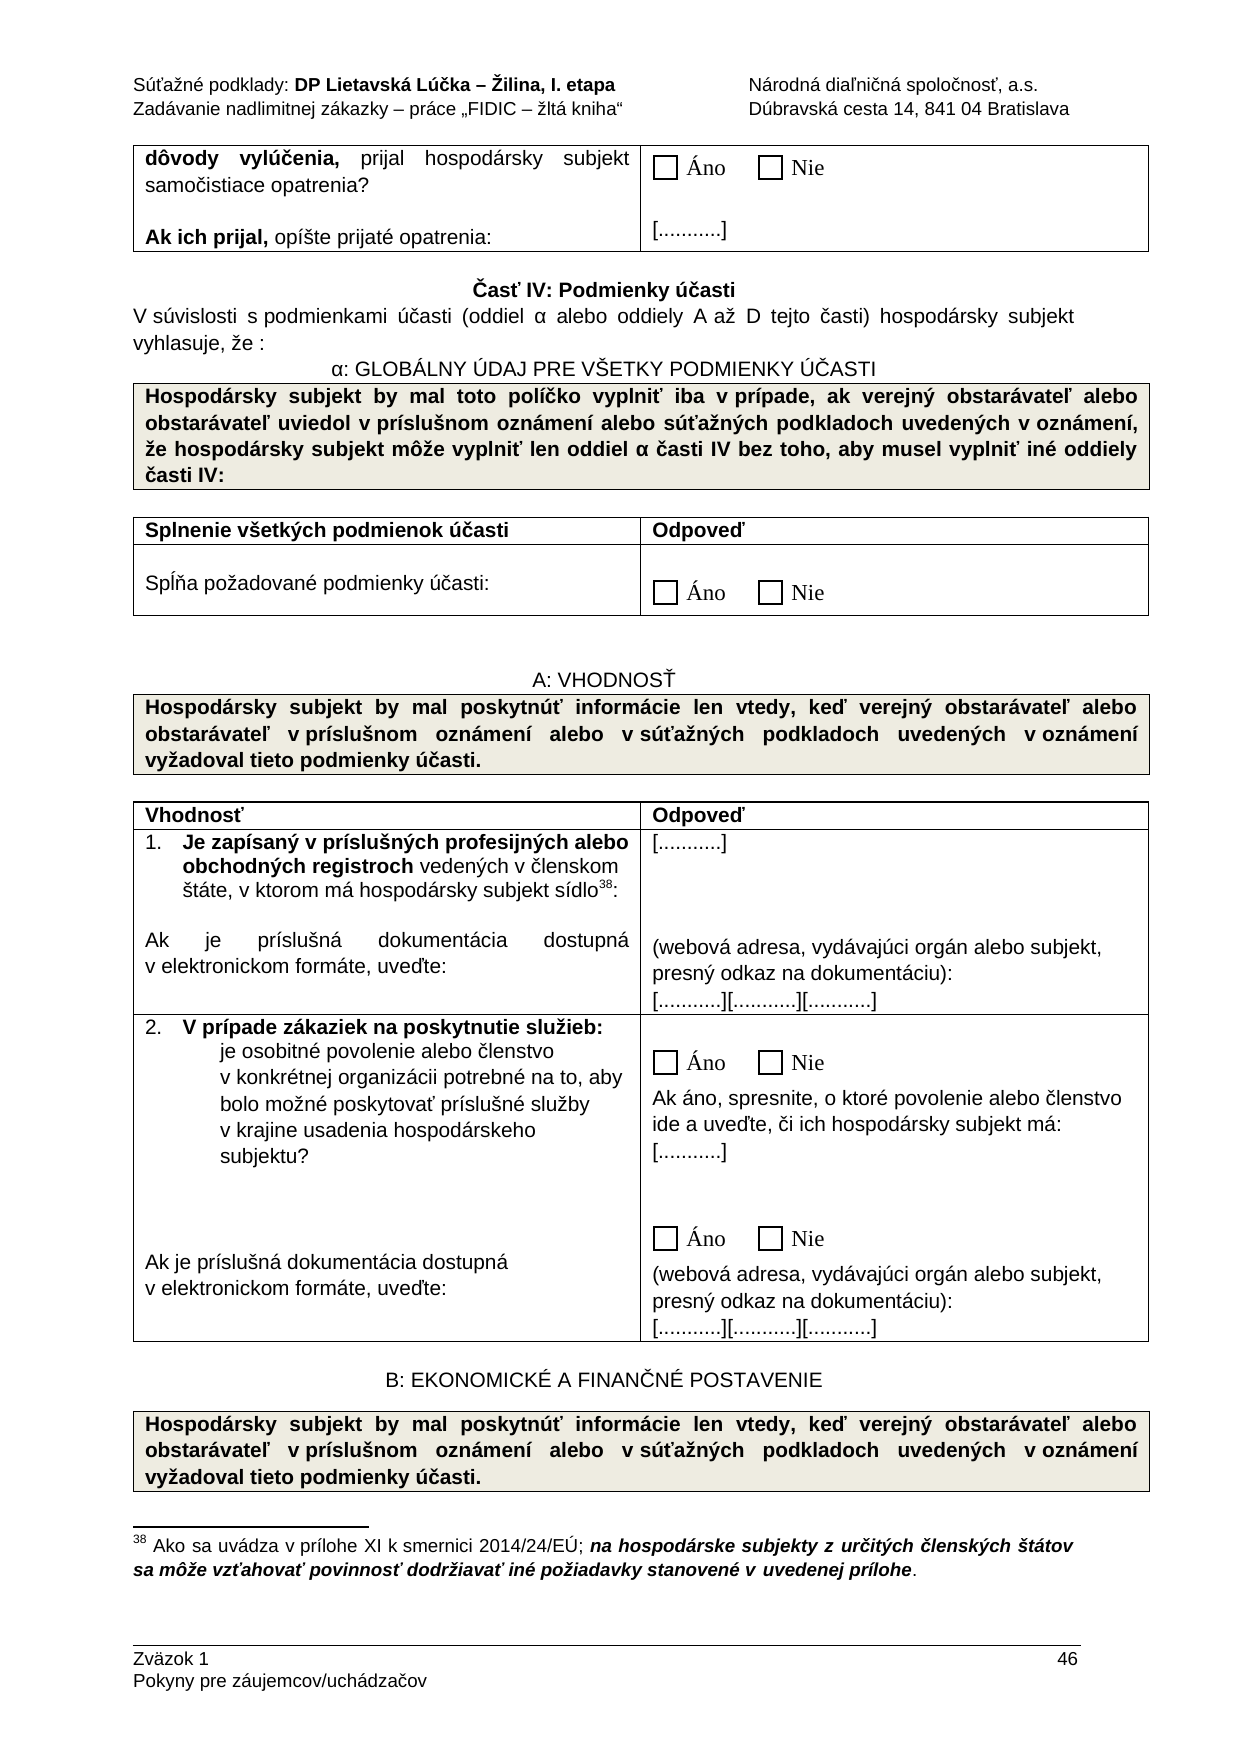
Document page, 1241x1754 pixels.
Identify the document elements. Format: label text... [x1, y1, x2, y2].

text A: VHODNOSŤ [133, 668, 1075, 692]
text Časť IV: Podmienky účasti [133, 278, 1075, 302]
table_header Odpoveď [641, 518, 1148, 544]
text α: GLOBÁLNY ÚDAJ PRE VŠETKY PODMIENKY ÚČASTI [133, 357, 1075, 381]
table_header Splnenie všetkých podmienok účasti [134, 518, 640, 544]
table_header Hospodársky subjekt by mal toto políčko vyplniť iba v prípade, ak verejný obstarávateľ alebo obstarávateľ uviedol v príslušnom oznámení alebo súťažných podkladoch uvedených v oznámení, že hospodársky subjekt môže vyplniť len oddiel α časti IV bez toho, aby musel vyplniť iné oddiely časti IV: [134, 384, 1149, 489]
table_header Odpoveď [641, 803, 1148, 828]
text B: EKONOMICKÉ A FINANČNÉ POSTAVENIE [133, 1368, 1075, 1392]
text V súvislosti s podmienkami účasti (oddiel α alebo oddiely A až D tejto časti) hospodársky subjekt vyhlasuje, že : [133, 304, 1075, 354]
table_cell V prípade zákaziek na poskytnutie služieb: je osobitné povolenie alebo členstvo v konkrétnej organizácii potrebné na to, aby bolo možné poskytovať príslušné služby v krajine usadenia hospodárskeho subjektu? Ak je príslušná dokumentácia dostupná v elektronickom formáte, uveďte: [134, 1015, 640, 1341]
table_cell Spĺňa požadované podmienky účasti: [134, 545, 640, 615]
table_cell [641, 545, 1148, 615]
table_cell Je zapísaný v príslušných profesijných alebo obchodných registroch vedených v členskom štáte, v ktorom má hospodársky subjekt sídlo: Ak je príslušná dokumentácia dostupná v elektronickom formáte, uveďte: [134, 830, 640, 1014]
table_header Hospodársky subjekt by mal poskytnúť informácie len vtedy, keď verejný obstarávateľ alebo obstarávateľ v príslušnom oznámení alebo v súťažných podkladoch uvedených v oznámení vyžadoval tieto podmienky účasti. [134, 1412, 1149, 1491]
table_cell [...........] (webová adresa, vydávajúci orgán alebo subjekt, presný odkaz na dokumentáciu): [...........][...........][...........] [641, 830, 1148, 1014]
table_header Hospodársky subjekt by mal poskytnúť informácie len vtedy, keď verejný obstarávateľ alebo obstarávateľ v príslušnom oznámení alebo v súťažných podkladoch uvedených v oznámení vyžadoval tieto podmienky účasti. [134, 695, 1149, 774]
table_cell [...........] [641, 146, 1148, 251]
table_cell Ak áno, spresnite, o ktoré povolenie alebo členstvo ide a uveďte, či ich hospodársky subjekt má: [...........] (webová adresa, vydávajúci orgán alebo subjekt, presný odkaz na dokumentáciu): [...........][...........][...........] [641, 1015, 1148, 1341]
table_header Vhodnosť [134, 803, 640, 828]
